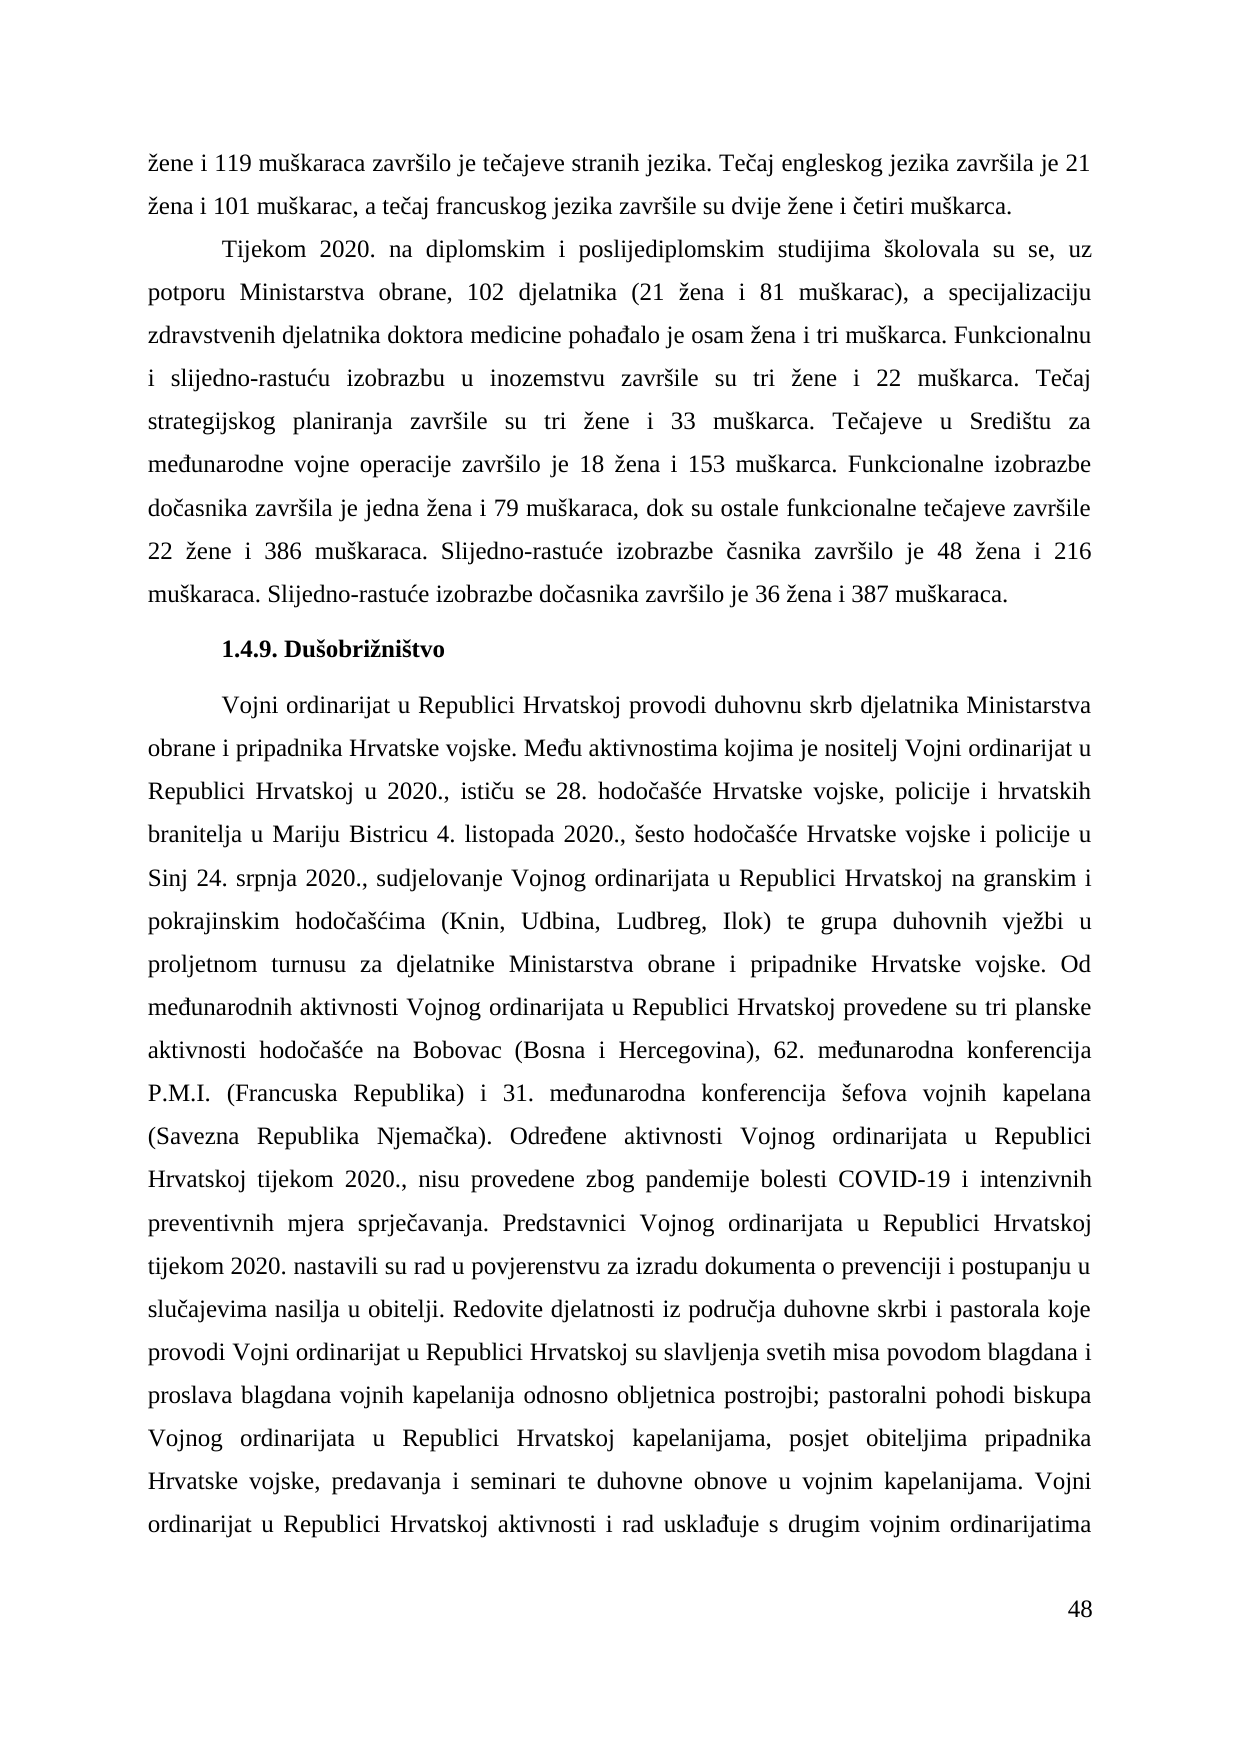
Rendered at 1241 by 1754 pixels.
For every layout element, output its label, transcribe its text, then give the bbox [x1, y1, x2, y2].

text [148, 148, 1092, 219]
subtitle 1.4.9. Dušobrižništvo [148, 634, 1092, 663]
text Tijekom 2020. na diplomskim i poslijediplomskim studijima školovala su se, uz potporu Ministarstva obrane, 102 djelatnika (21 žena i 81 muškarac), a specijalizaciju zdravstvenih djelatnika doktora medicine pohađalo je osam žena i tri muškarca. Funkcionalnu i slijedno-rastuću izobrazbu u inozemstvu završile su tri žene i 22 muškarca. Tečaj strategijskog planiranja završile su tri žene i 33 muškarca. Tečajeve u Središtu za međunarodne vojne operacije završilo je 18 žena i 153 muškarca. Funkcionalne izobrazbe dočasnika završila je jedna žena i 79 muškaraca, dok su ostale funkcionalne tečajeve završile 22 žene i 386 muškaraca. Slijedno-rastuće izobrazbe časnika završilo je 48 žena i 216 muškaraca. Slijedno-rastuće izobrazbe dočasnika završilo je 36 žena i 387 muškaraca. [148, 234, 1092, 608]
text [148, 690, 1092, 1538]
